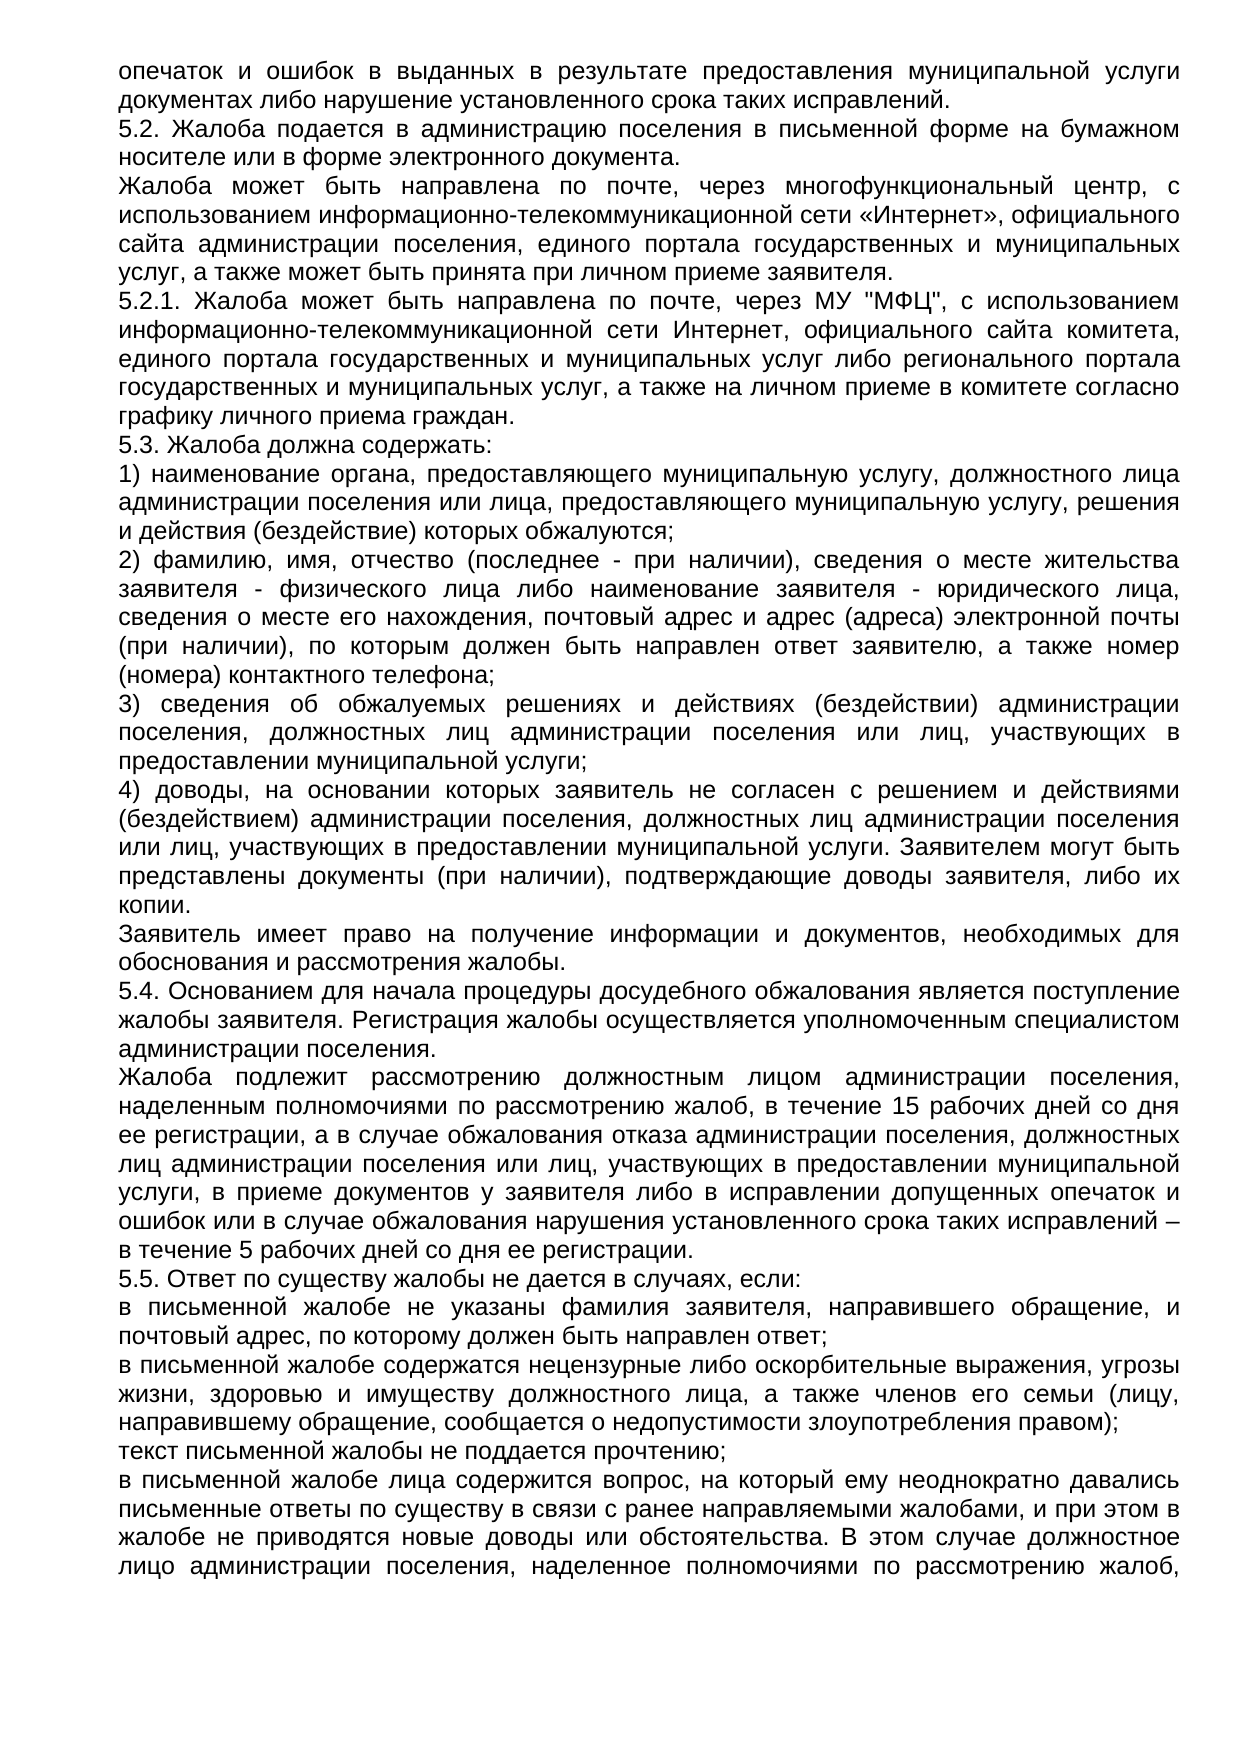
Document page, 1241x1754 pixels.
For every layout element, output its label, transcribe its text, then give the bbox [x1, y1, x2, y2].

text Заявитель имеет право на получение информации и документов, необходимых для обоснования и рассмотрения жалобы. [118, 918, 1181, 976]
text Жалоба может быть направлена по почте, через многофункциональный центр, с использованием информационно-телекоммуникационной сети «Интернет», официального сайта администрации поселения, единого портала государственных и муниципальных услуг, а также может быть принята при личном приеме заявителя. [118, 171, 1181, 286]
text 5.2. Жалоба подается в администрацию поселения в письменной форме на бумажном носителе или в форме электронного документа. [118, 113, 1181, 171]
text 2) фамилию, имя, отчество (последнее - при наличии), сведения о месте жительства заявителя - физического лица либо наименование заявителя - юридического лица, сведения о месте его нахождения, почтовый адрес и адрес (адреса) электронной почты (при наличии), по которым должен быть направлен ответ заявителю, а также номер (номера) контактного телефона; [118, 545, 1181, 688]
text Жалоба подлежит рассмотрению должностным лицом администрации поселения, наделенным полномочиями по рассмотрению жалоб, в течение 15 рабочих дней со дня ее регистрации, а в случае обжалования отказа администрации поселения, должностных лиц администрации поселения или лиц, участвующих в предоставлении муниципальной услуги, в приеме документов у заявителя либо в исправлении допущенных опечаток и ошибок или в случае обжалования нарушения установленного срока таких исправлений – в течение 5 рабочих дней со дня ее регистрации. [118, 1062, 1181, 1263]
text текст письменной жалобы не поддается прочтению; [118, 1436, 1181, 1465]
text 5.2.1. Жалоба может быть направлена по почте, через МУ "МФЦ", с использованием информационно-телекоммуникационной сети Интернет, официального сайта комитета, единого портала государственных и муниципальных услуг либо регионального портала государственных и муниципальных услуг, а также на личном приеме в комитете согласно графику личного приема граждан. [118, 286, 1181, 430]
text 4) доводы, на основании которых заявитель не согласен с решением и действиями (бездействием) администрации поселения, должностных лиц администрации поселения или лиц, участвующих в предоставлении муниципальной услуги. Заявителем могут быть представлены документы (при наличии), подтверждающие доводы заявителя, либо их копии. [118, 775, 1181, 918]
text 5.4. Основанием для начала процедуры досудебного обжалования является поступление жалобы заявителя. Регистрация жалобы осуществляется уполномоченным специалистом администрации поселения. [118, 976, 1181, 1062]
text 5.5. Ответ по существу жалобы не дается в случаях, если: [118, 1263, 1181, 1292]
text в письменной жалобе содержатся нецензурные либо оскорбительные выражения, угрозы жизни, здоровью и имуществу должностного лица, а также членов его семьи (лицу, направившему обращение, сообщается о недопустимости злоупотребления правом); [118, 1350, 1181, 1436]
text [118, 56, 1181, 113]
text в письменной жалобе не указаны фамилия заявителя, направившего обращение, и почтовый адрес, по которому должен быть направлен ответ; [118, 1292, 1181, 1350]
text 3) сведения об обжалуемых решениях и действиях (бездействии) администрации поселения, должностных лиц администрации поселения или лиц, участвующих в предоставлении муниципальной услуги; [118, 688, 1181, 775]
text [118, 1465, 1181, 1580]
text 1) наименование органа, предоставляющего муниципальную услугу, должностного лица администрации поселения или лица, предоставляющего муниципальную услугу, решения и действия (бездействие) которых обжалуются; [118, 458, 1181, 545]
text 5.3. Жалоба должна содержать: [118, 430, 1181, 458]
